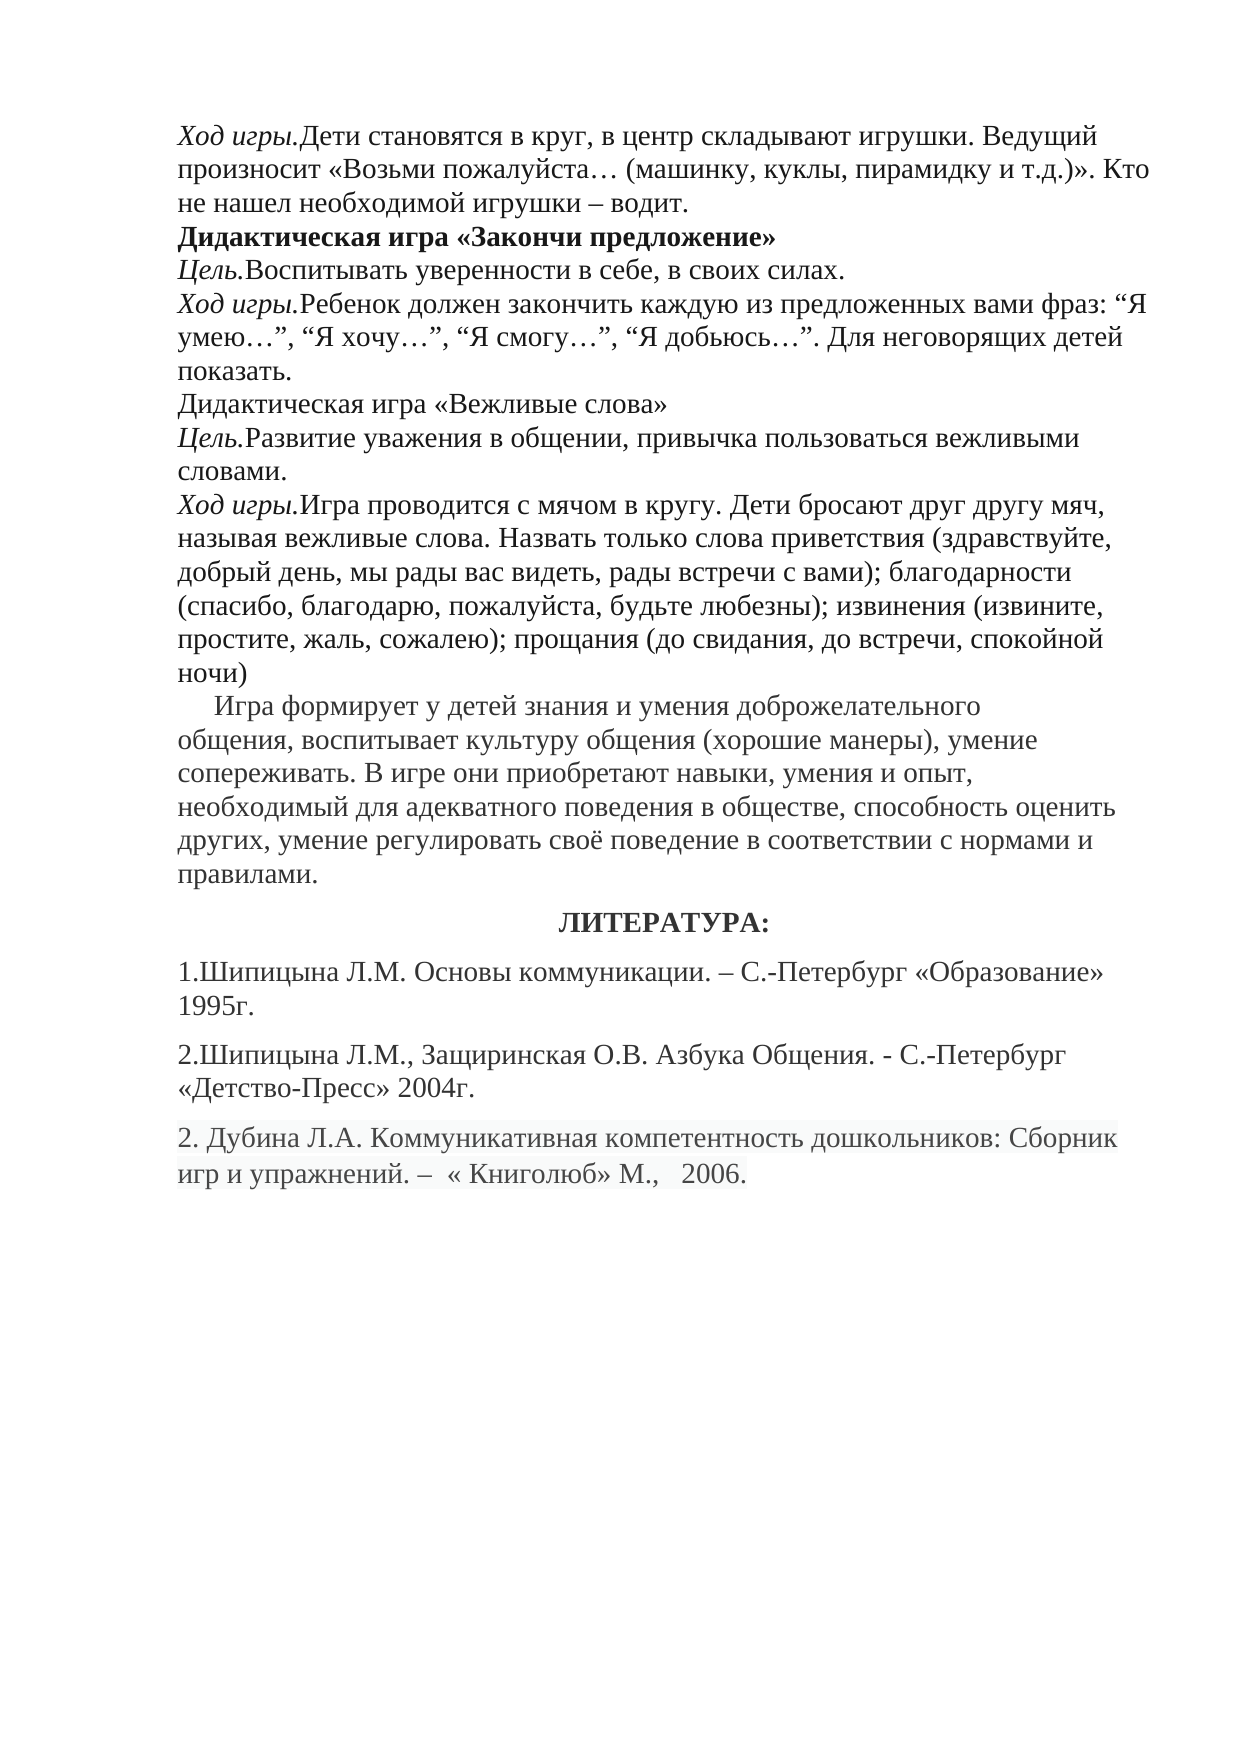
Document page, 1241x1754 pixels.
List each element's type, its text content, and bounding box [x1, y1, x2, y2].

text 1.Шипицына Л.М. Основы коммуникации. – С.-Петербург «Образование» 1995г. [177, 954, 1152, 1021]
text Дидактическая игра «Закончи предложение» [177, 219, 1152, 252]
text Ход игры.Дети становятся в круг, в центр складывают игрушки. Ведущий произносит «Возьми пожалуйста… (машинку, куклы, пирамидку и т.д.)». Кто не нашел необходимой игрушки – водит. [177, 118, 1152, 219]
text 2.Шипицына Л.М., Защиринская О.В. Азбука Общения. - С.-Петербург «Детство-Пресс» 2004г. [177, 1037, 1152, 1104]
text Дидактическая игра «Вежливые слова» [177, 386, 1152, 420]
text 2. Дубина Л.А. Коммуникативная компетентность дошкольников: Сборник игр и упражнений. – « Книголюб» М., 2006. [177, 1120, 1152, 1189]
text Цель.Развитие уважения в общении, привычка пользоваться вежливыми словами. [177, 420, 1152, 487]
text ЛИТЕРАТУРА: [177, 905, 1152, 939]
text Ход игры.Ребенок должен закончить каждую из предложенных вами фраз: “Я умею…”, “Я хочу…”, “Я смогу…”, “Я добьюсь…”. Для неговорящих детей показать. [177, 286, 1152, 386]
text Ход игры.Игра проводится с мячом в кругу. Дети бросают друг другу мяч, называя вежливые слова. Назвать только слова приветствия (здравствуйте, добрый день, мы рады вас видеть, рады встречи с вами); благодарности (спасибо, благодарю, пожалуйста, будьте любезны); извинения (извините, простите, жаль, сожалею); прощания (до свидания, до встречи, спокойной ночи) [177, 487, 1152, 688]
text Цель.Воспитывать уверенности в себе, в своих силах. [177, 252, 1152, 286]
text Игра формирует у детей знания и умения доброжелательного общения, воспитывает культуру общения (хорошие манеры), умение сопереживать. В игре они приобретают навыки, умения и опыт, необходимый для адекватного поведения в обществе, способность оценить других, умение регулировать своё поведение в соответствии с нормами и правилами. [177, 688, 1152, 889]
